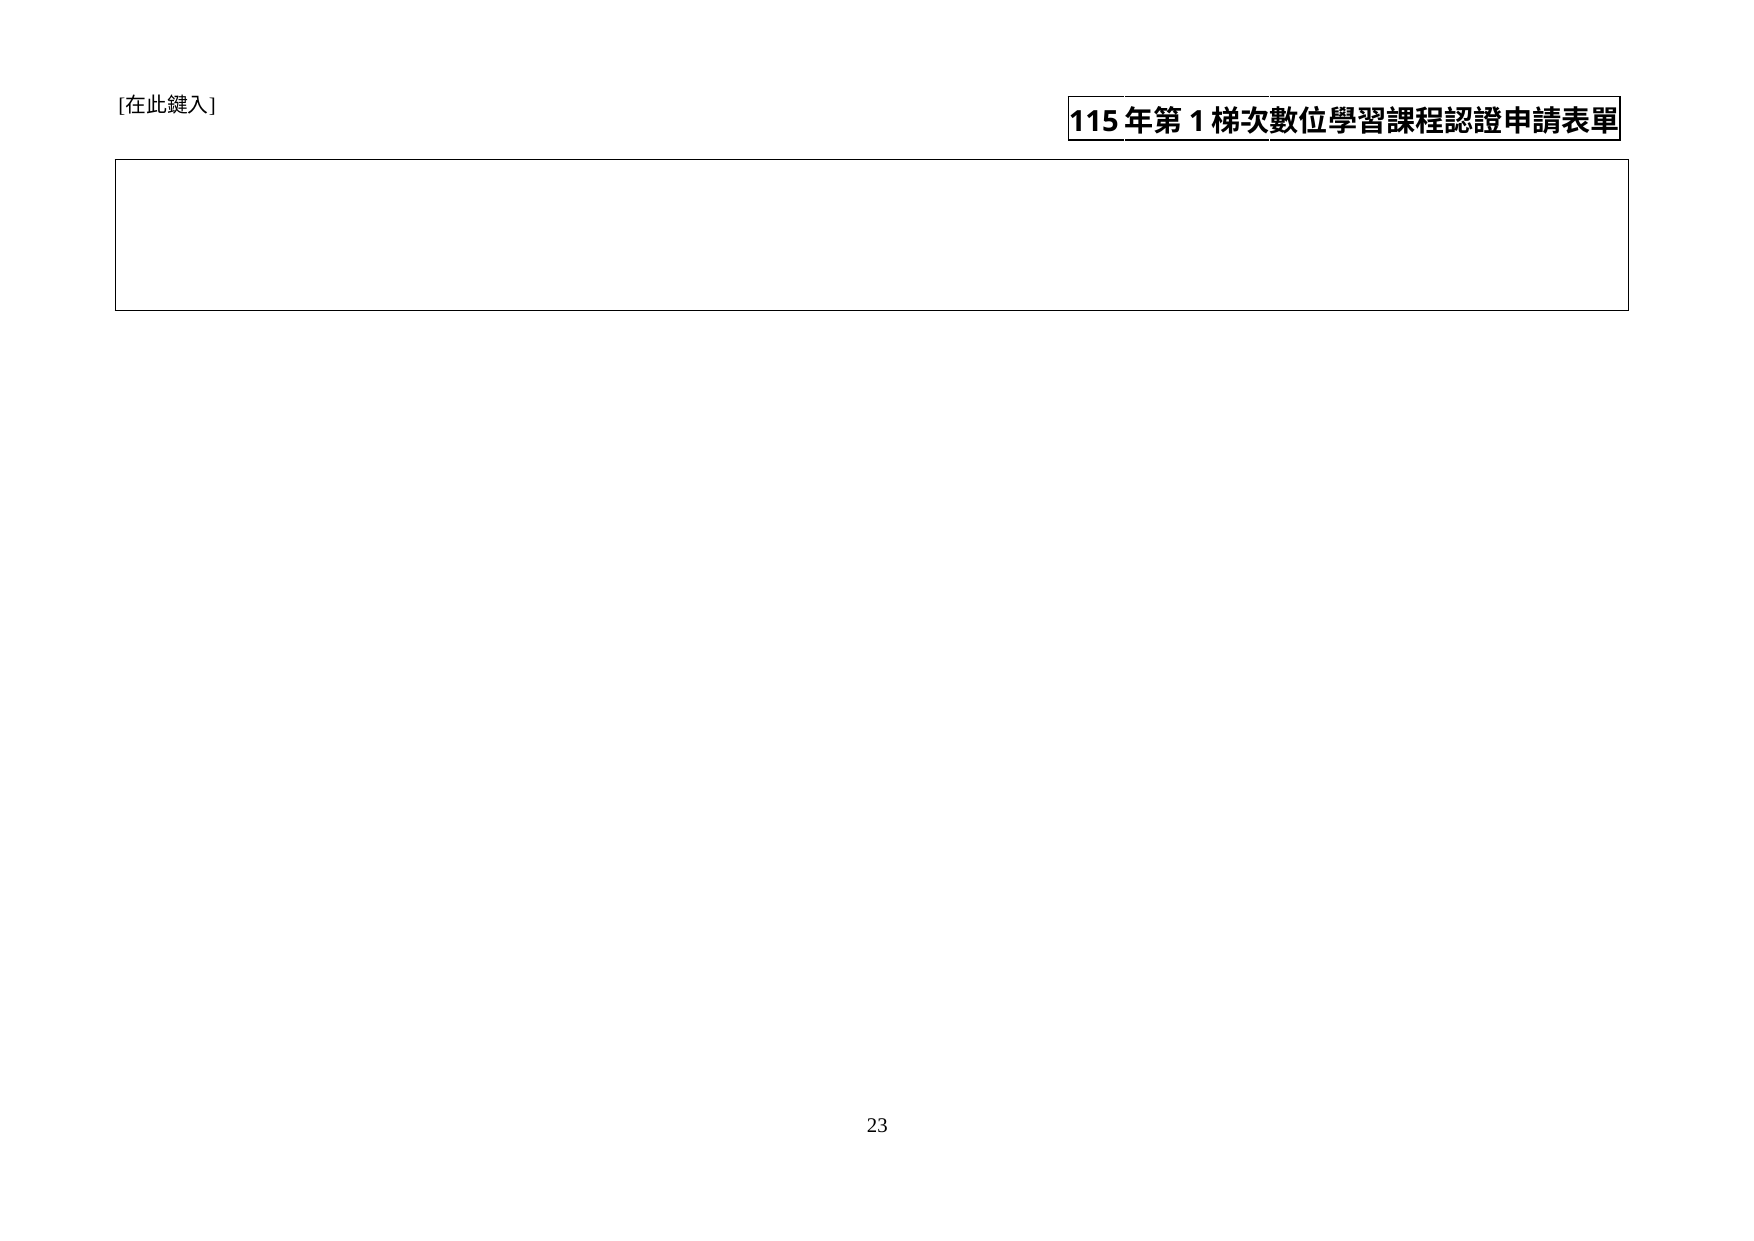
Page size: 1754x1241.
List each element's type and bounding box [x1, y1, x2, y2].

table_cell [116, 160, 1628, 310]
